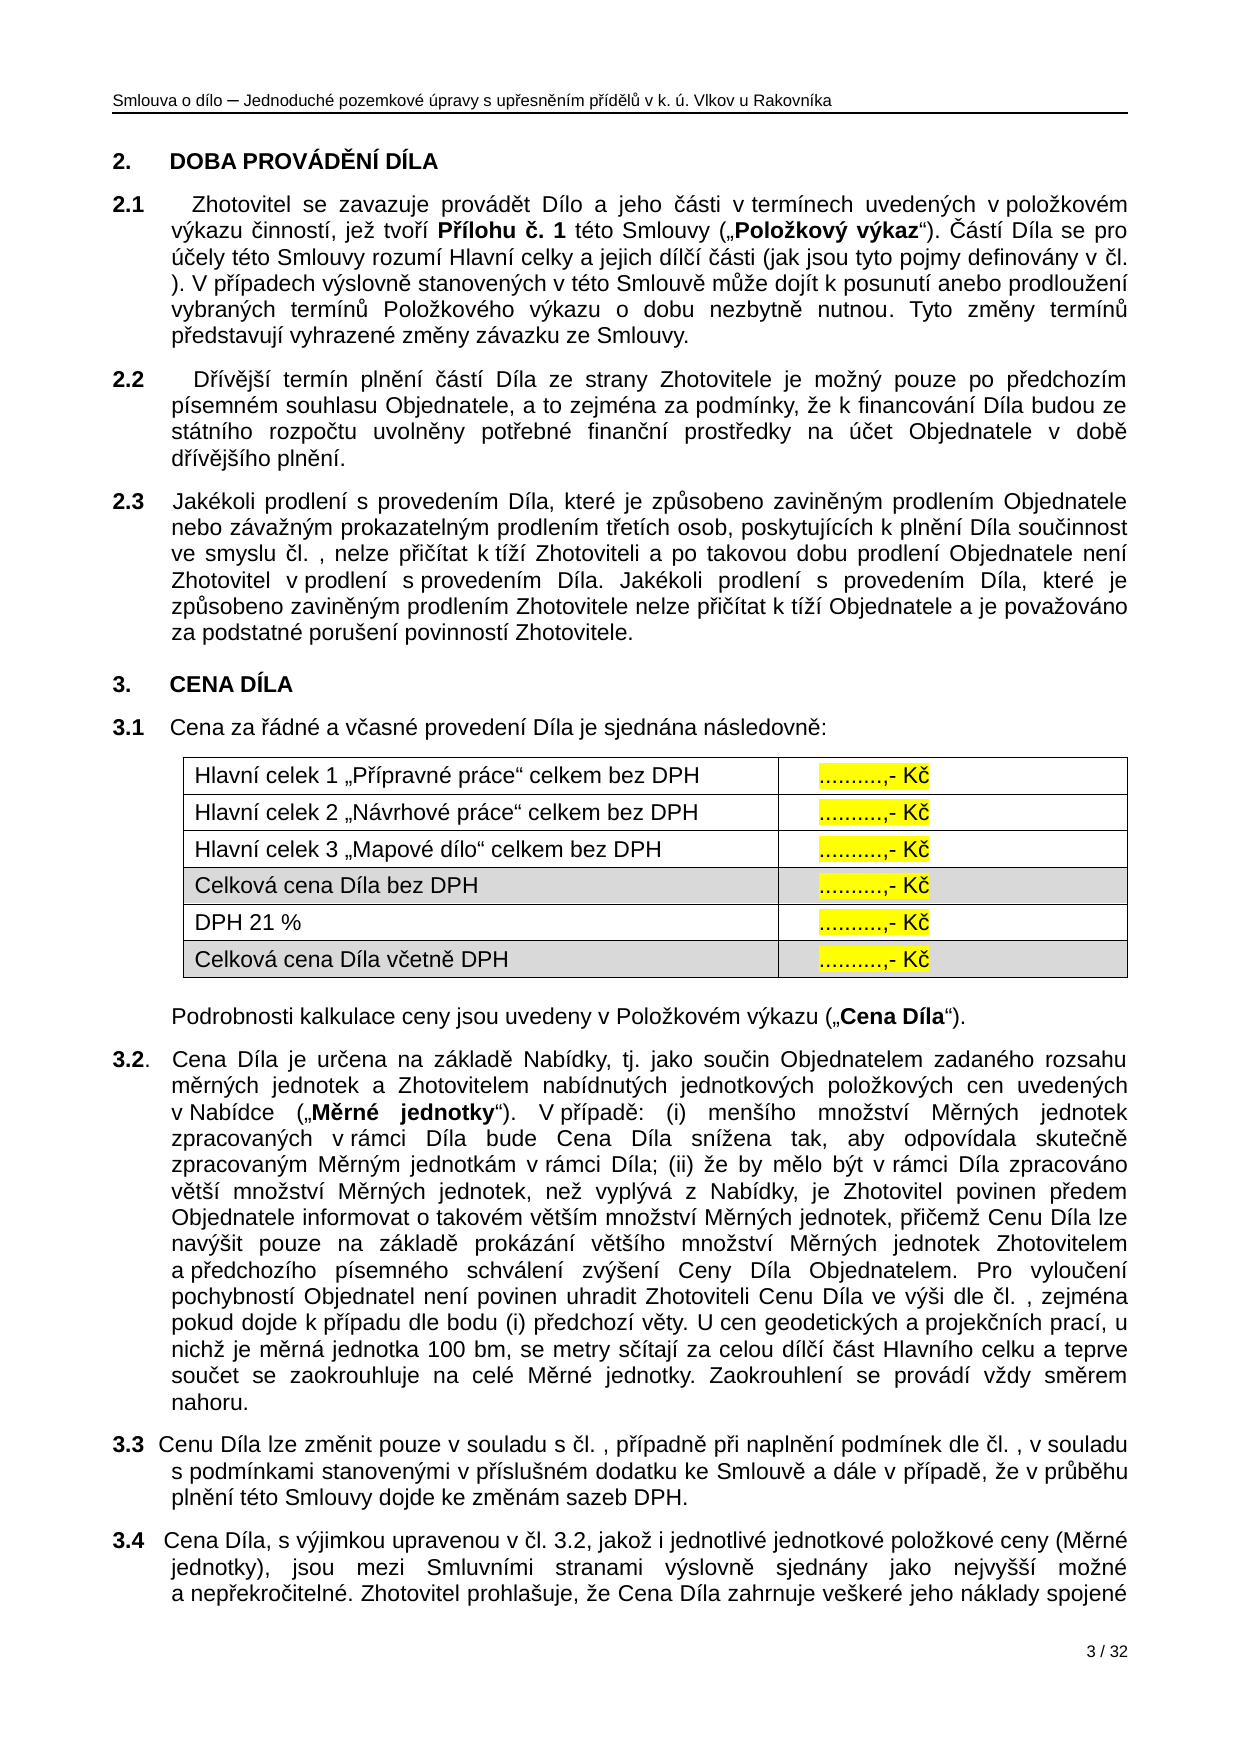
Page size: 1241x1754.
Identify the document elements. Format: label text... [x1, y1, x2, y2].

table_cell ..........,- Kč [779, 941, 1127, 977]
table_header Hlavní celek 1 „Přípravné práce“ celkem bez DPH [184, 758, 778, 793]
table_cell Hlavní celek 3 „Mapové dílo“ celkem bez DPH [184, 831, 778, 867]
table_cell Celková cena Díla včetně DPH [184, 941, 778, 977]
table_cell DPH 21 % [184, 905, 778, 940]
text 3.3 Cenu Díla lze změnit pouze v souladu s čl. 3.2, případně při naplnění podmínek dle čl. 17, v souladu s podmínkami stanovenými v příslušném dodatku ke Smlouvě a dále v případě, že v průběhu plnění této Smlouvy dojde ke změnám sazeb DPH. [112, 1431, 1128, 1511]
text 2. Doba PROVÁDĚNÍ díla [112, 148, 1128, 174]
table_cell ..........,- Kč [779, 831, 1127, 867]
text 2.2 Dřívější termín plnění částí Díla ze strany Zhotovitele je možný pouze po předchozím písemném souhlasu Objednatele, a to zejména za podmínky, že k financování Díla budou ze státního rozpočtu uvolněny potřebné finanční prostředky na účet Objednatele v době dřívějšího plnění. [112, 366, 1128, 471]
text 3.1 Cena za řádné a včasné provedení Díla je sjednána následovně: [112, 714, 1128, 740]
text 2.3 Jakékoli prodlení s provedením Díla, které je způsobeno zaviněným prodlením Objednatele nebo závažným prokazatelným prodlením třetích osob, poskytujících k plnění Díla součinnost ve smyslu čl. 6, nelze přičítat k tíží Zhotoviteli a po takovou dobu prodlení Objednatele není Zhotovitel v prodlení s provedením Díla. Jakékoli prodlení s provedením Díla, které je způsobeno zaviněným prodlením Zhotovitele nelze přičítat k tíží Objednatele a je považováno za podstatné porušení povinností Zhotovitele. [112, 488, 1128, 646]
text 3. Cena díla [112, 671, 1128, 697]
table_cell Hlavní celek 2 „Návrhové práce“ celkem bez DPH [184, 795, 778, 830]
text 3.2. Cena Díla je určena na základě Nabídky, tj. jako součin Objednatelem zadaného rozsahu měrných jednotek a Zhotovitelem nabídnutých jednotkových položkových cen uvedených v Nabídce („Měrné jednotky“). V případě: (i) menšího množství Měrných jednotek zpracovaných v rámci Díla bude Cena Díla snížena tak, aby odpovídala skutečně zpracovaným Měrným jednotkám v rámci Díla; (ii) že by mělo být v rámci Díla zpracováno větší množství Měrných jednotek, než vyplývá z Nabídky, je Zhotovitel povinen předem Objednatele informovat o takovém větším množství Měrných jednotek, přičemž Cenu Díla lze navýšit pouze na základě prokázání většího množství Měrných jednotek Zhotovitelem a předchozího písemného schválení zvýšení Ceny Díla Objednatelem. Pro vyloučení pochybností Objednatel není povinen uhradit Zhotoviteli Cenu Díla ve výši dle čl. 3.1, zejména pokud dojde k případu dle bodu (i) předchozí věty. U cen geodetických a projekčních prací, u nichž je měrná jednotka 100 bm, se metry sčítají za celou dílčí část Hlavního celku a teprve součet se zaokrouhluje na celé Měrné jednotky. Zaokrouhlení se provádí vždy směrem nahoru. [112, 1046, 1128, 1415]
table_cell Celková cena Díla bez DPH [184, 868, 778, 903]
table_cell ..........,- Kč [779, 795, 1127, 830]
text 2.1 Zhotovitel se zavazuje provádět Dílo a jeho části v termínech uvedených v položkovém výkazu činností, jež tvoří Přílohu č. 1 této Smlouvy („Položkový výkaz“). Částí Díla se pro účely této Smlouvy rozumí Hlavní celky a jejich dílčí části (jak jsou tyto pojmy definovány v čl. 6.1). V případech výslovně stanovených v této Smlouvě může dojít k posunutí anebo prodloužení vybraných termínů Položkového výkazu o dobu nezbytně nutnou. Tyto změny termínů představují vyhrazené změny závazku ze Smlouvy. [112, 191, 1128, 349]
table_cell ..........,- Kč [779, 905, 1127, 940]
table_cell ..........,- Kč [779, 868, 1127, 903]
text Podrobnosti kalkulace ceny jsou uvedeny v Položkovém výkazu („Cena Díla“). [171, 1003, 1128, 1029]
table_header ..........,- Kč [779, 758, 1127, 793]
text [112, 1527, 1128, 1606]
